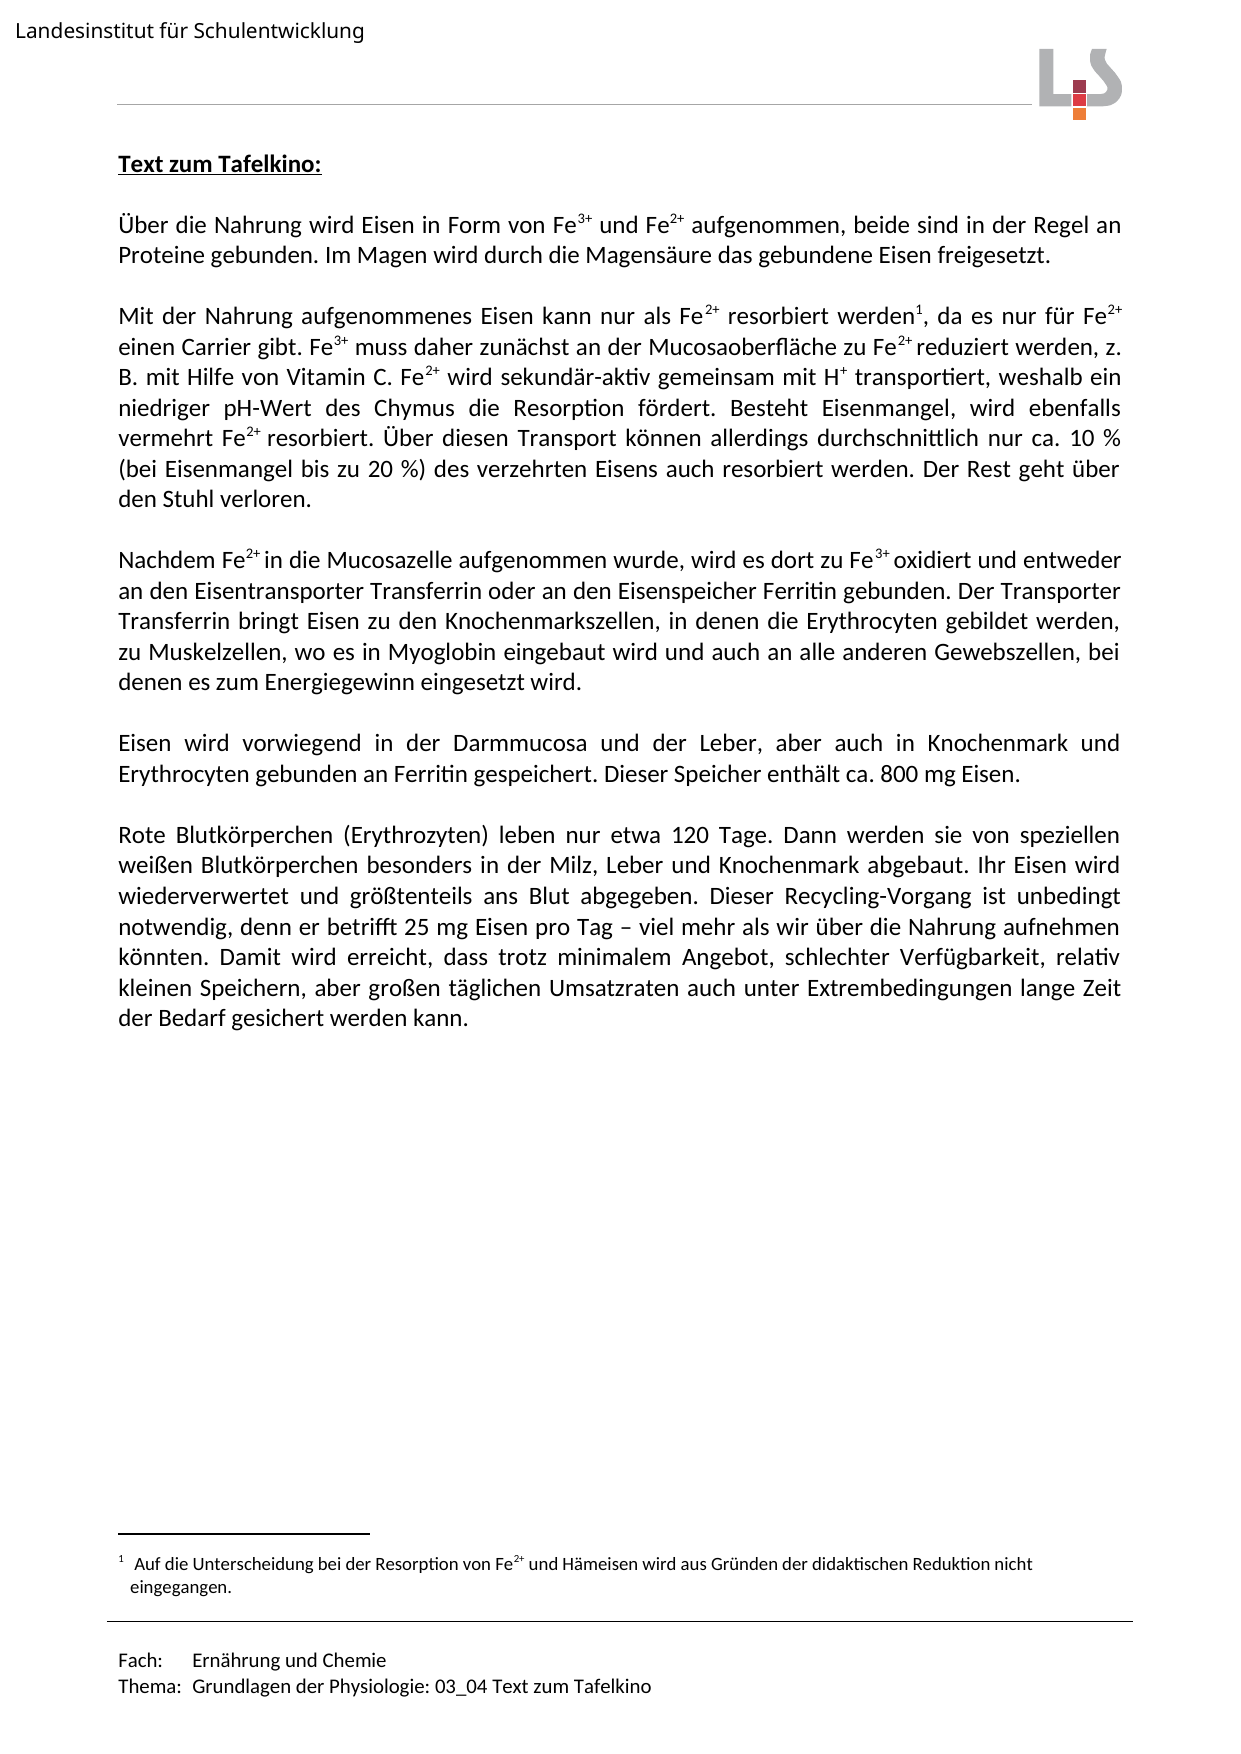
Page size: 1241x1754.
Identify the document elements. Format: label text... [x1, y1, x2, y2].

text Rote Blutkörperchen (Erythrozyten) leben nur etwa 120 Tage. Dann werden sie von speziellen weißen Blutkörperchen besonders in der Milz, Leber und Knochenmark abgebaut. Ihr Eisen wird wiederverwertet und größtenteils ans Blut abgegeben. Dieser Recycling-Vorgang ist unbedingt notwendig, denn er betrifft 25 mg Eisen pro Tag – viel mehr als wir über die Nahrung aufnehmen könnten. Damit wird erreicht, dass trotz minimalem Angebot, schlechter Verfügbarkeit, relativ kleinen Speichern, aber großen täglichen Umsatzraten auch unter Extrembedingungen lange Zeit der Bedarf gesichert werden kann. [118, 819, 1122, 1033]
text Eisen wird vorwiegend in der Darmmucosa und der Leber, aber auch in Knochenmark und Erythrocyten gebunden an Ferritin gespeichert. Dieser Speicher enthält ca. 800 mg Eisen. [118, 728, 1122, 789]
text Über die Nahrung wird Eisen in Form von Fe3+ und Fe2+ aufgenommen, beide sind in der Regel an Proteine gebunden. Im Magen wird durch die Magensäure das gebundene Eisen freigesetzt. [118, 209, 1122, 270]
text Nachdem Fe2+ in die Mucosazelle aufgenommen wurde, wird es dort zu Fe3+ oxidiert und entweder an den Eisentransporter Transferrin oder an den Eisenspeicher Ferritin gebunden. Der Transporter Transferrin bringt Eisen zu den Knochenmarkszellen, in denen die Erythrocyten gebildet werden, zu Muskelzellen, wo es in Myoglobin eingebaut wird und auch an alle anderen Gewebszellen, bei denen es zum Energiegewinn eingesetzt wird. [118, 544, 1122, 697]
text Text zum Tafelkino: [118, 148, 1122, 178]
text Mit der Nahrung aufgenommenes Eisen kann nur als Fe2+ resorbiert werden, da es nur für Fe2+ einen Carrier gibt. Fe3+ muss daher zunächst an der Mucosaoberfläche zu Fe2+ reduziert werden, z. B. mit Hilfe von Vitamin C. Fe2+ wird sekundär-aktiv gemeinsam mit H+ transportiert, weshalb ein niedriger pH-Wert des Chymus die Resorption fördert. Besteht Eisenmangel, wird ebenfalls vermehrt Fe2+ resorbiert. Über diesen Transport können allerdings durchschnittlich nur ca. 10 % (bei Eisenmangel bis zu 20 %) des verzehrten Eisens auch resorbiert werden. Der Rest geht über den Stuhl verloren. [118, 300, 1122, 514]
